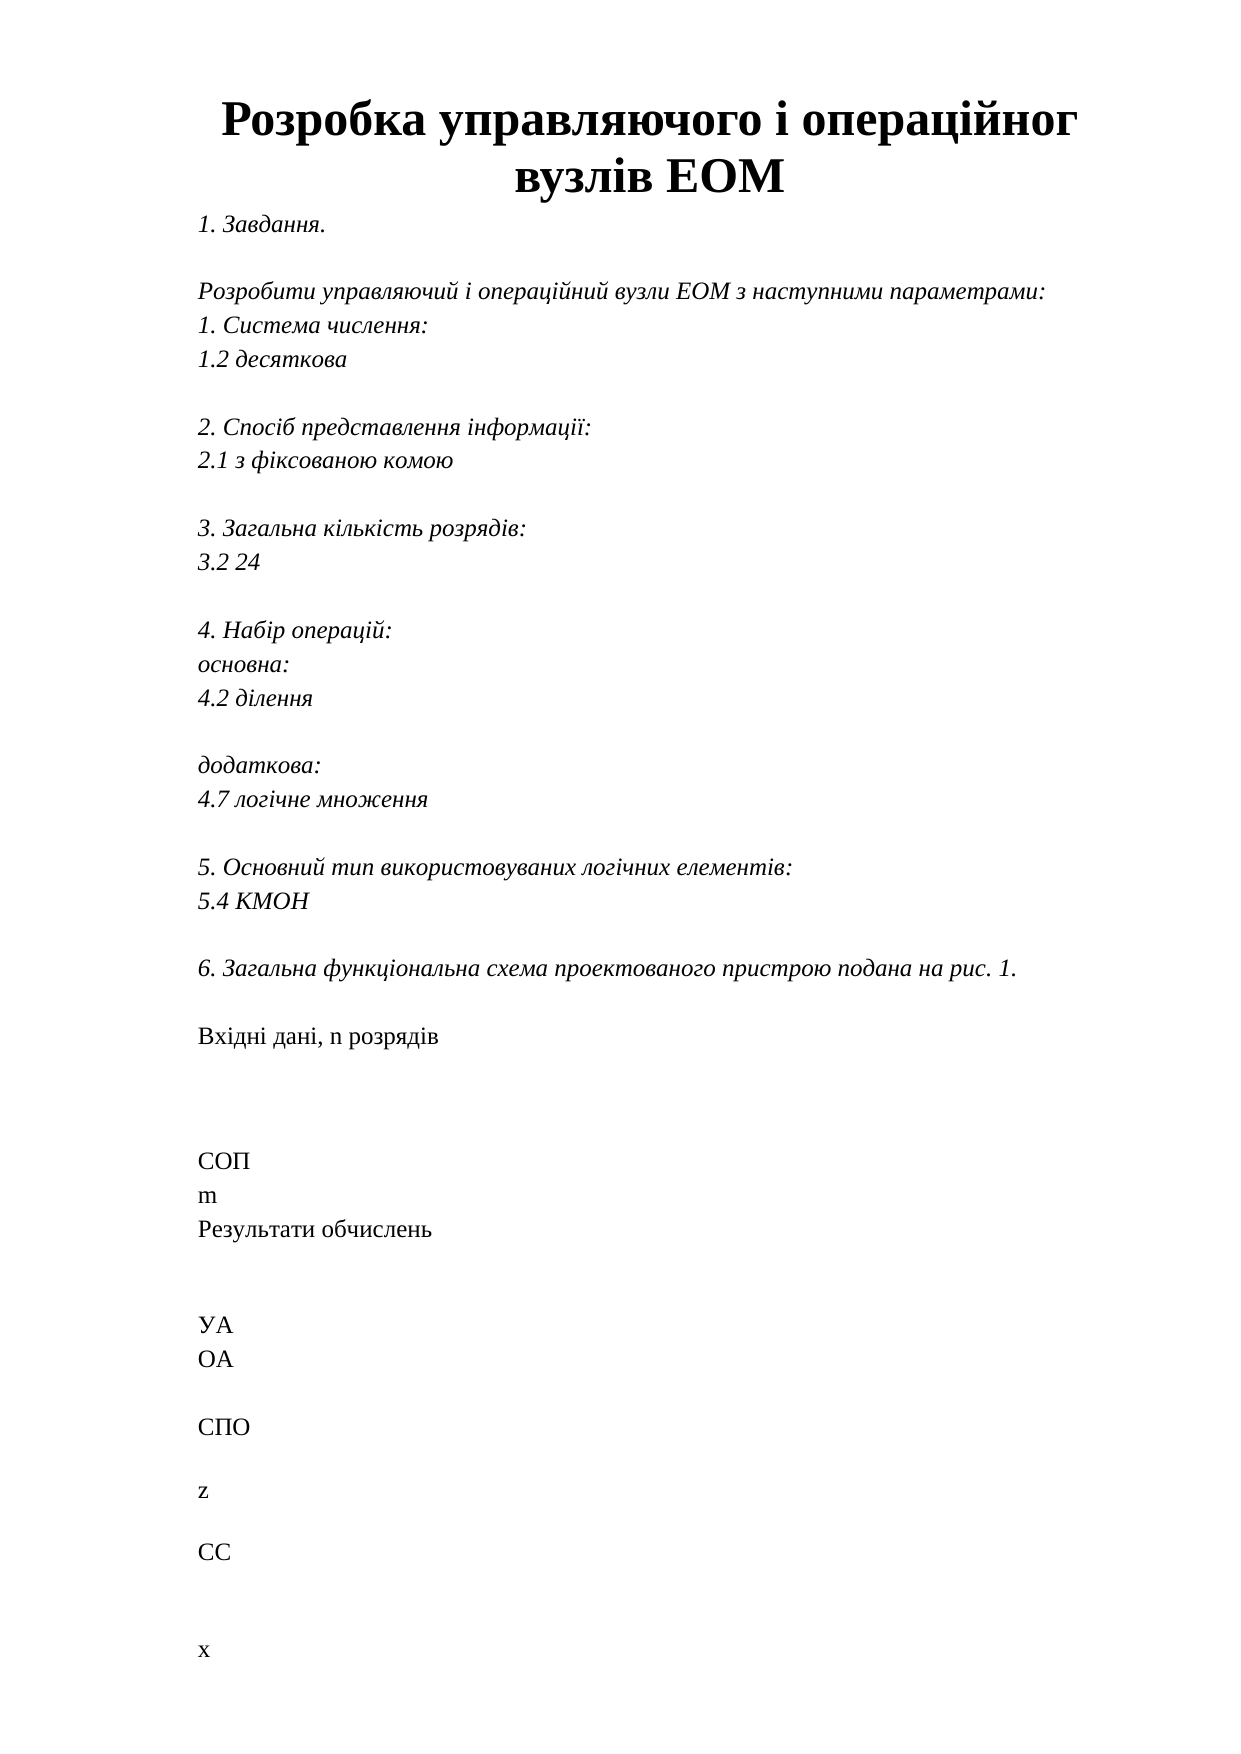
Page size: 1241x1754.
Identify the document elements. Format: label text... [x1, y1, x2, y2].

text 4.2 ділення [148, 683, 1152, 711]
subtitle Розробка управляючого і операційног вузлів ЕОМ [148, 88, 1152, 203]
text Вхідні дані, n розрядів [148, 1021, 1152, 1050]
text СОП [148, 1146, 1152, 1175]
text x [148, 1634, 1152, 1662]
text 2. Спосіб представлення інформації: [148, 412, 1152, 441]
text 4. Набір операцій: [148, 615, 1152, 644]
text основна: [148, 649, 1152, 677]
text 4.7 логічне множення [148, 784, 1152, 813]
text 1.2 десяткова [148, 344, 1152, 373]
text 2.1 з фіксованою комою [148, 446, 1152, 474]
text 5.4 КМОН [148, 886, 1152, 914]
text 1. Завдання. [148, 209, 1152, 237]
text Результати обчислень [148, 1214, 1152, 1243]
text СПО [148, 1412, 1152, 1441]
text додаткова: [148, 750, 1152, 779]
text 3.2 24 [148, 547, 1152, 576]
text m [148, 1180, 1152, 1209]
text z [148, 1475, 1152, 1503]
text 1. Система числення: [148, 310, 1152, 339]
text 5. Основний тип використовуваних логічних елементів: [148, 852, 1152, 881]
text ОА [148, 1344, 1152, 1373]
text 6. Загальна функціональна схема проектованого пристрою подана на рис. 1. [148, 953, 1152, 982]
text Розробити управляючий і операційний вузли ЕОМ з наступними параметрами: [148, 276, 1152, 305]
text 3. Загальна кількість розрядів: [148, 513, 1152, 542]
text СС [148, 1537, 1152, 1566]
text УА [148, 1311, 1152, 1339]
